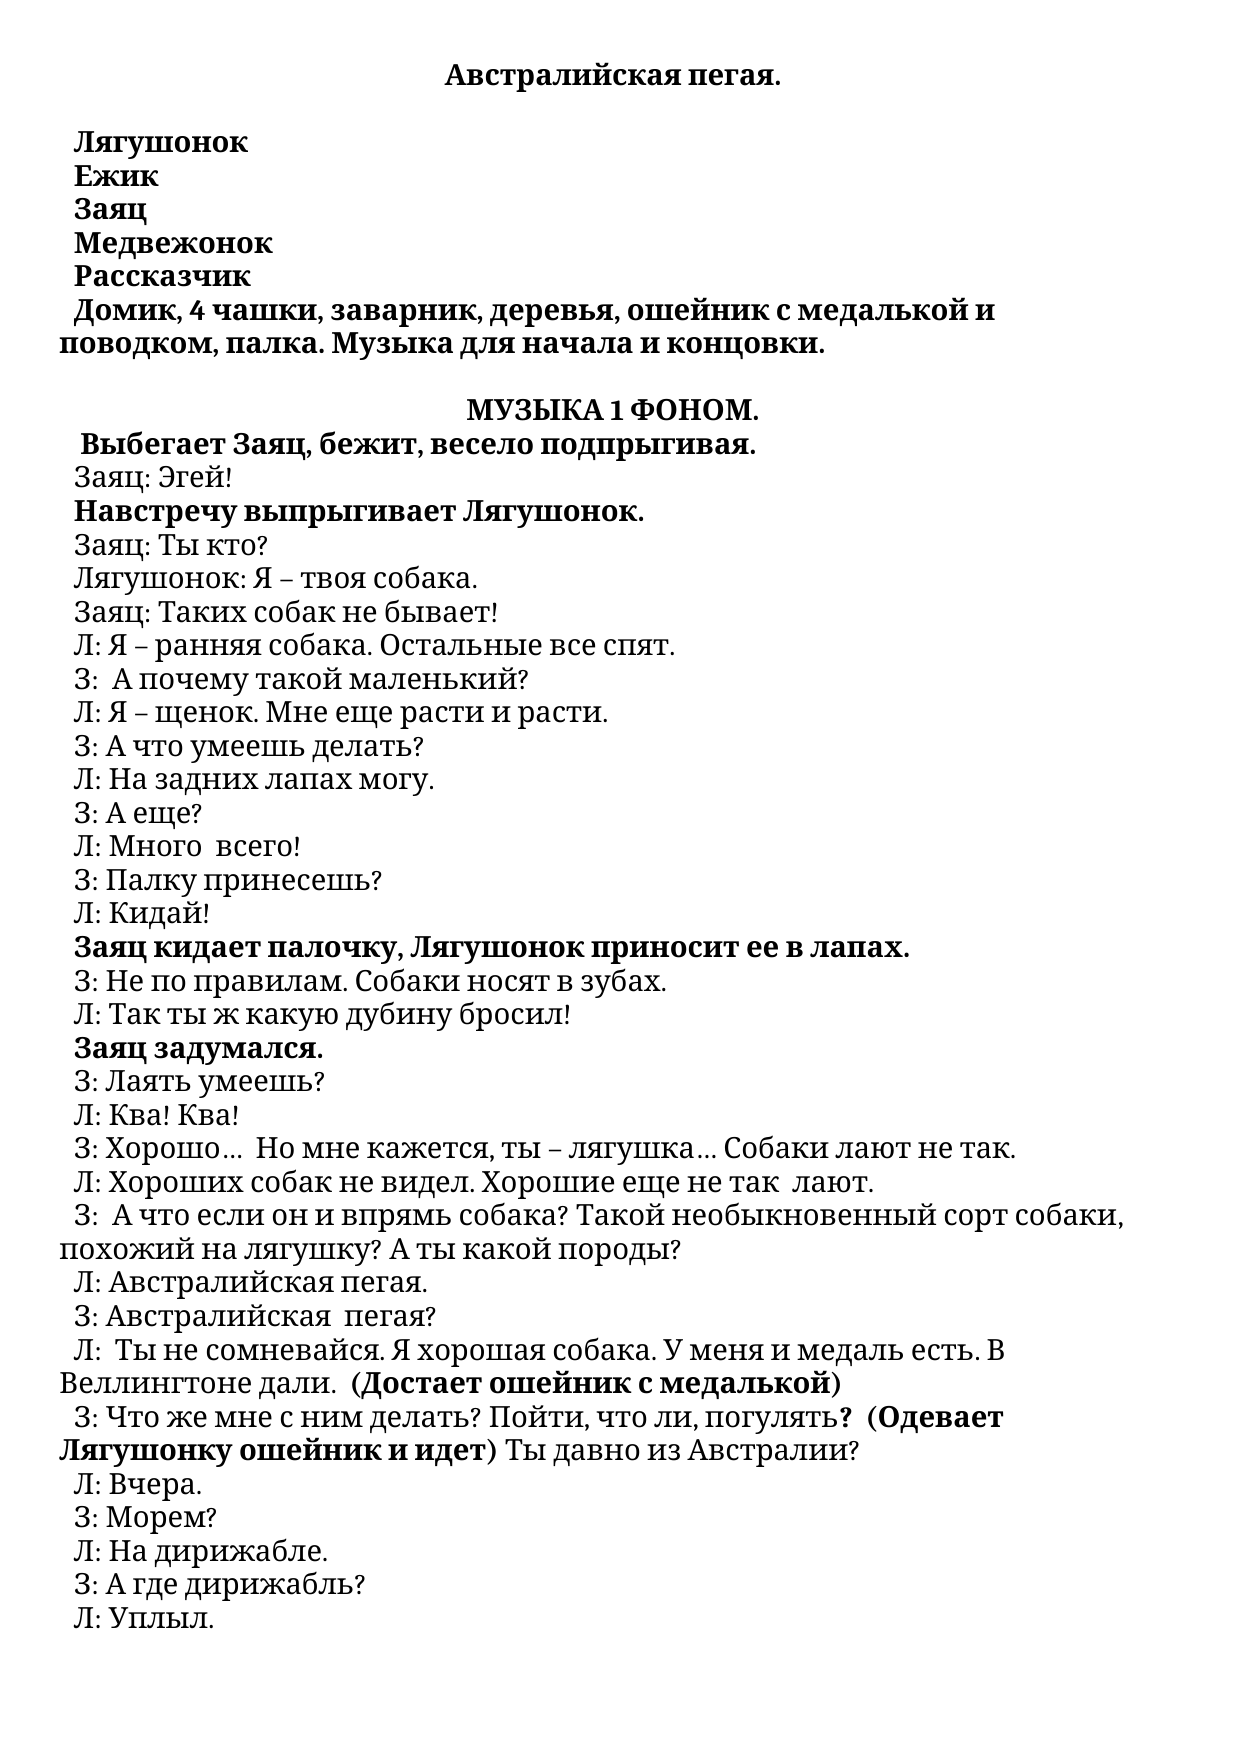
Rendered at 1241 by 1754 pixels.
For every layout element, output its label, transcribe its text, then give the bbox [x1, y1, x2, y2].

text Л: Хороших собак не видел. Хорошие еще не так лают. [59, 1166, 1152, 1199]
text МУЗЫКА 1 ФОНОМ. [59, 394, 1152, 428]
text Л: Австралийская пегая. [59, 1267, 1152, 1300]
text Л: Кидай! [59, 898, 1152, 931]
text Лягушонок [59, 126, 1152, 160]
text Л: Уплыл. [59, 1602, 1152, 1636]
text Ежик [59, 160, 1152, 193]
text Медвежонок [59, 227, 1152, 260]
text Навстречу выпрыгивает Лягушонок. [59, 495, 1152, 529]
text Рассказчик [59, 260, 1152, 294]
text Л: Так ты ж какую дубину бросил! [59, 998, 1152, 1032]
text Л: Много всего! [59, 831, 1152, 864]
text Л: На дирижабле. [59, 1535, 1152, 1568]
text З: Лаять умеешь? [59, 1065, 1152, 1099]
text З: А почему такой маленький? [59, 663, 1152, 696]
text Выбегает Заяц, бежит, весело подпрыгивая. [59, 428, 1152, 462]
text Л: На задних лапах могу. [59, 763, 1152, 797]
text Л: Я – щенок. Мне еще расти и расти. [59, 696, 1152, 730]
text Домик, 4 чашки, заварник, деревья, ошейник с медалькой и поводком, палка. Музыка для начала и концовки. [59, 294, 1152, 361]
text Лягушонок: Я – твоя собака. [59, 562, 1152, 596]
text Заяц: Таких собак не бывает! [59, 596, 1152, 629]
text З: Австралийская пегая? [59, 1300, 1152, 1334]
text Л: Ты не сомневайся. Я хорошая собака. У меня и медаль есть. В Веллингтоне дали. (Достает ошейник с медалькой) [59, 1334, 1152, 1401]
text З: Что же мне с ним делать? Пойти, что ли, погулять? (Одевает Лягушонку ошейник и идет) Ты давно из Австралии? [59, 1401, 1152, 1468]
text Л: Я – ранняя собака. Остальные все спят. [59, 629, 1152, 663]
text Заяц кидает палочку, Лягушонок приносит ее в лапах. [59, 931, 1152, 965]
text Заяц [59, 193, 1152, 227]
text Заяц: Ты кто? [59, 529, 1152, 562]
text З: А еще? [59, 797, 1152, 831]
text З: Морем? [59, 1501, 1152, 1535]
text Л: Вчера. [59, 1468, 1152, 1501]
text З: А что умеешь делать? [59, 730, 1152, 763]
text З: Хорошо… Но мне кажется, ты – лягушка… Собаки лают не так. [59, 1132, 1152, 1166]
text Заяц: Эгей! [59, 462, 1152, 495]
text З: Не по правилам. Собаки носят в зубах. [59, 965, 1152, 998]
text З: А где дирижабль? [59, 1568, 1152, 1602]
text Заяц задумался. [59, 1032, 1152, 1065]
text Австралийская пегая. [59, 59, 1152, 93]
text Л: Ква! Ква! [59, 1099, 1152, 1132]
text З: А что если он и впрямь собака? Такой необыкновенный сорт собаки, похожий на лягушку? А ты какой породы? [59, 1199, 1152, 1267]
text З: Палку принесешь? [59, 864, 1152, 898]
